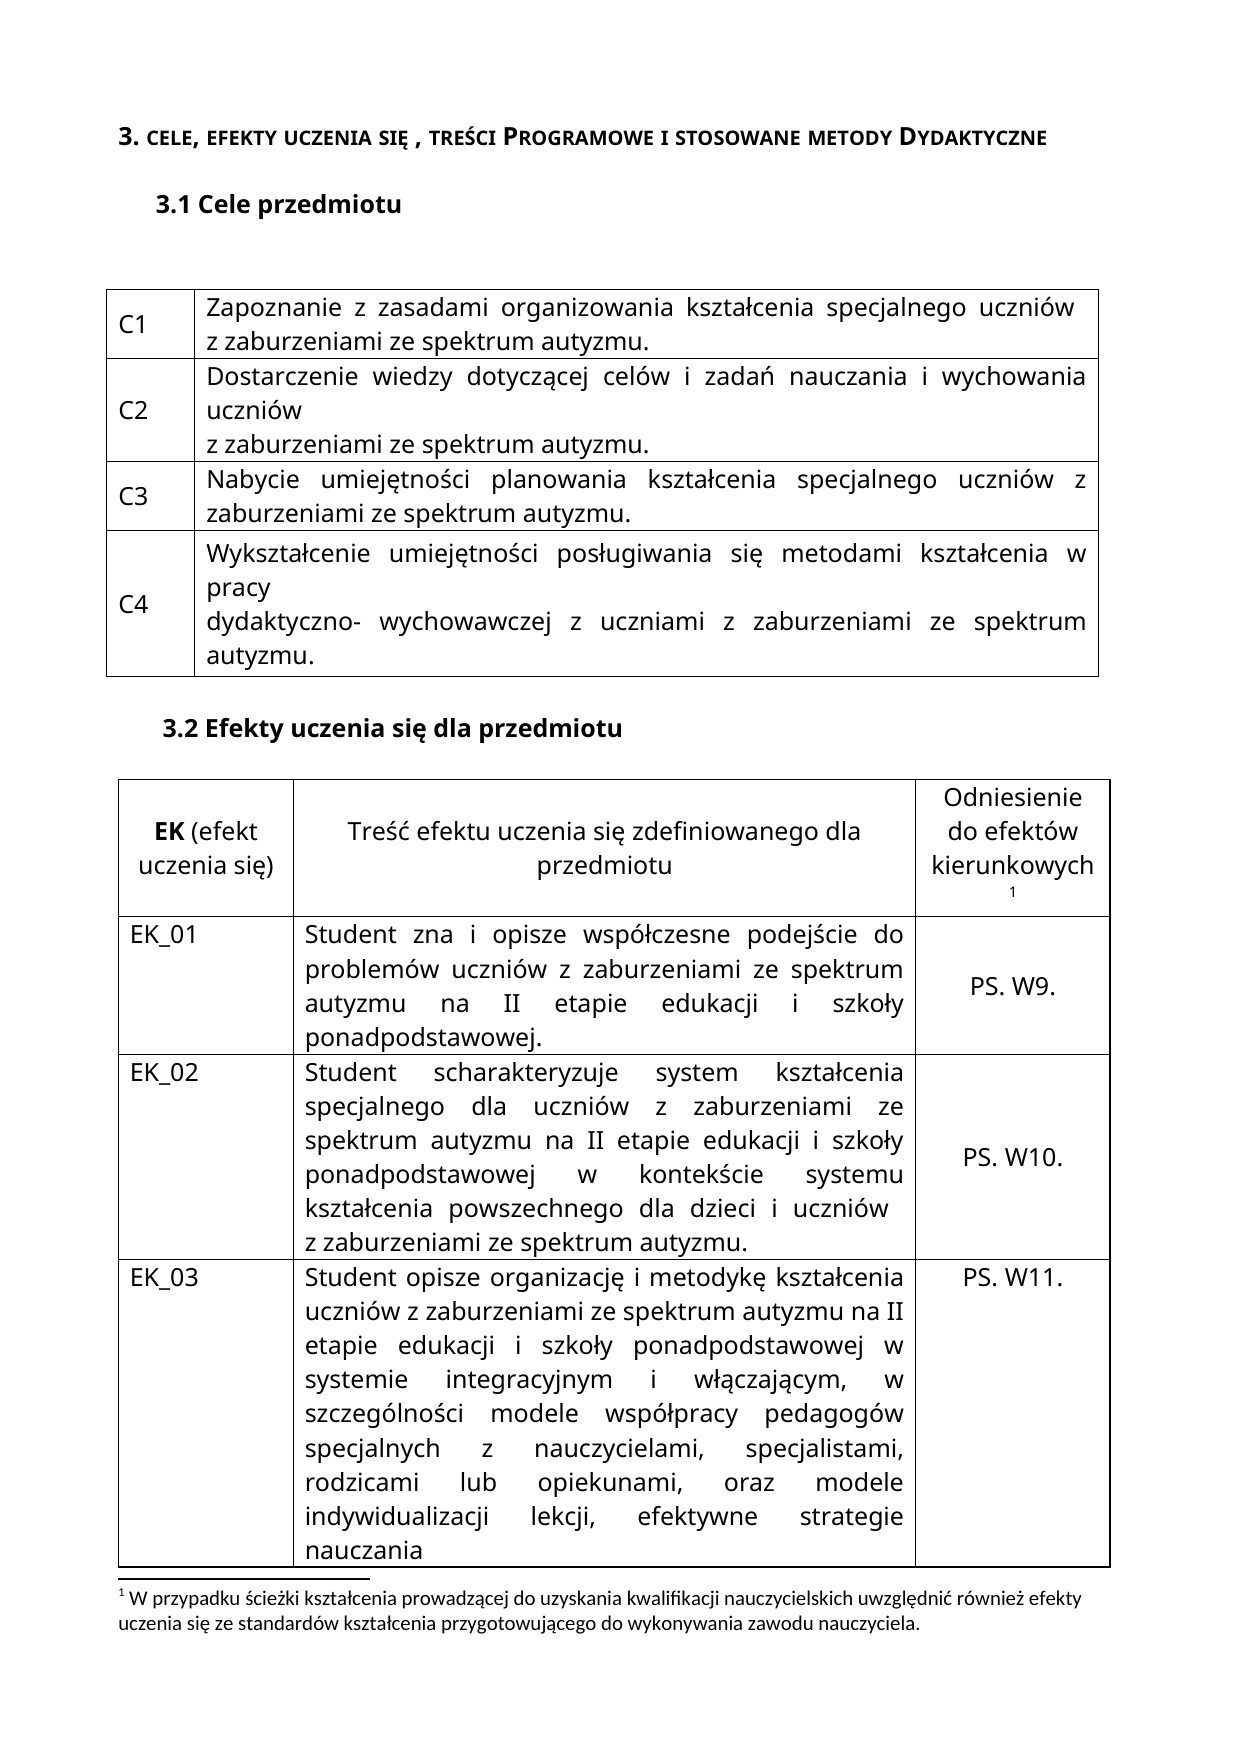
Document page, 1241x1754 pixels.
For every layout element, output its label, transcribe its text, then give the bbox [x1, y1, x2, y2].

text 3.1 Cele przedmiotu [156, 186, 1122, 220]
table_cell PS. W11. [916, 1260, 1109, 1566]
table_cell PS. W9. [916, 917, 1109, 1053]
table_cell C3 [107, 462, 194, 530]
table_header Treść efektu uczenia się zdefiniowanego dla przedmiotu [294, 780, 915, 916]
table_cell C2 [107, 359, 194, 461]
table_header EK (efekt uczenia się) [119, 780, 293, 916]
table_cell Wykształcenie umiejętności posługiwania się metodami kształcenia w pracy dydaktyczno- wychowawczej z uczniami z zaburzeniami ze spektrum autyzmu. [195, 531, 1098, 676]
table_cell EK_01 [119, 917, 293, 1053]
table_header Zapoznanie z zasadami organizowania kształcenia specjalnego uczniów z zaburzeniami ze spektrum autyzmu. [195, 290, 1098, 358]
table_cell Student scharakteryzuje system kształcenia specjalnego dla uczniów z zaburzeniami ze spektrum autyzmu na II etapie edukacji i szkoły ponadpodstawowej w kontekście systemu kształcenia powszechnego dla dzieci i uczniów z zaburzeniami ze spektrum autyzmu. [294, 1055, 915, 1259]
table_header Odniesienie do efektów kierunkowych [916, 780, 1109, 916]
table_cell EK_03 [119, 1260, 293, 1566]
table_cell EK_02 [119, 1055, 293, 1259]
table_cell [294, 1260, 915, 1566]
table_cell PS. W10. [916, 1055, 1109, 1259]
table_cell C4 [107, 531, 194, 676]
table_cell Student zna i opisze współczesne podejście do problemów uczniów z zaburzeniami ze spektrum autyzmu na II etapie edukacji i szkoły ponadpodstawowej. [294, 917, 915, 1053]
table_cell Dostarczenie wiedzy dotyczącej celów i zadań nauczania i wychowania uczniów z zaburzeniami ze spektrum autyzmu. [195, 359, 1098, 461]
text 3.2 Efekty uczenia się dla przedmiotu [162, 711, 1122, 745]
text 3. cele, efekty uczenia się , treści Programowe i stosowane metody Dydaktyczne [118, 118, 1122, 152]
table_cell Nabycie umiejętności planowania kształcenia specjalnego uczniów z zaburzeniami ze spektrum autyzmu. [195, 462, 1098, 530]
table_header C1 [107, 290, 194, 358]
